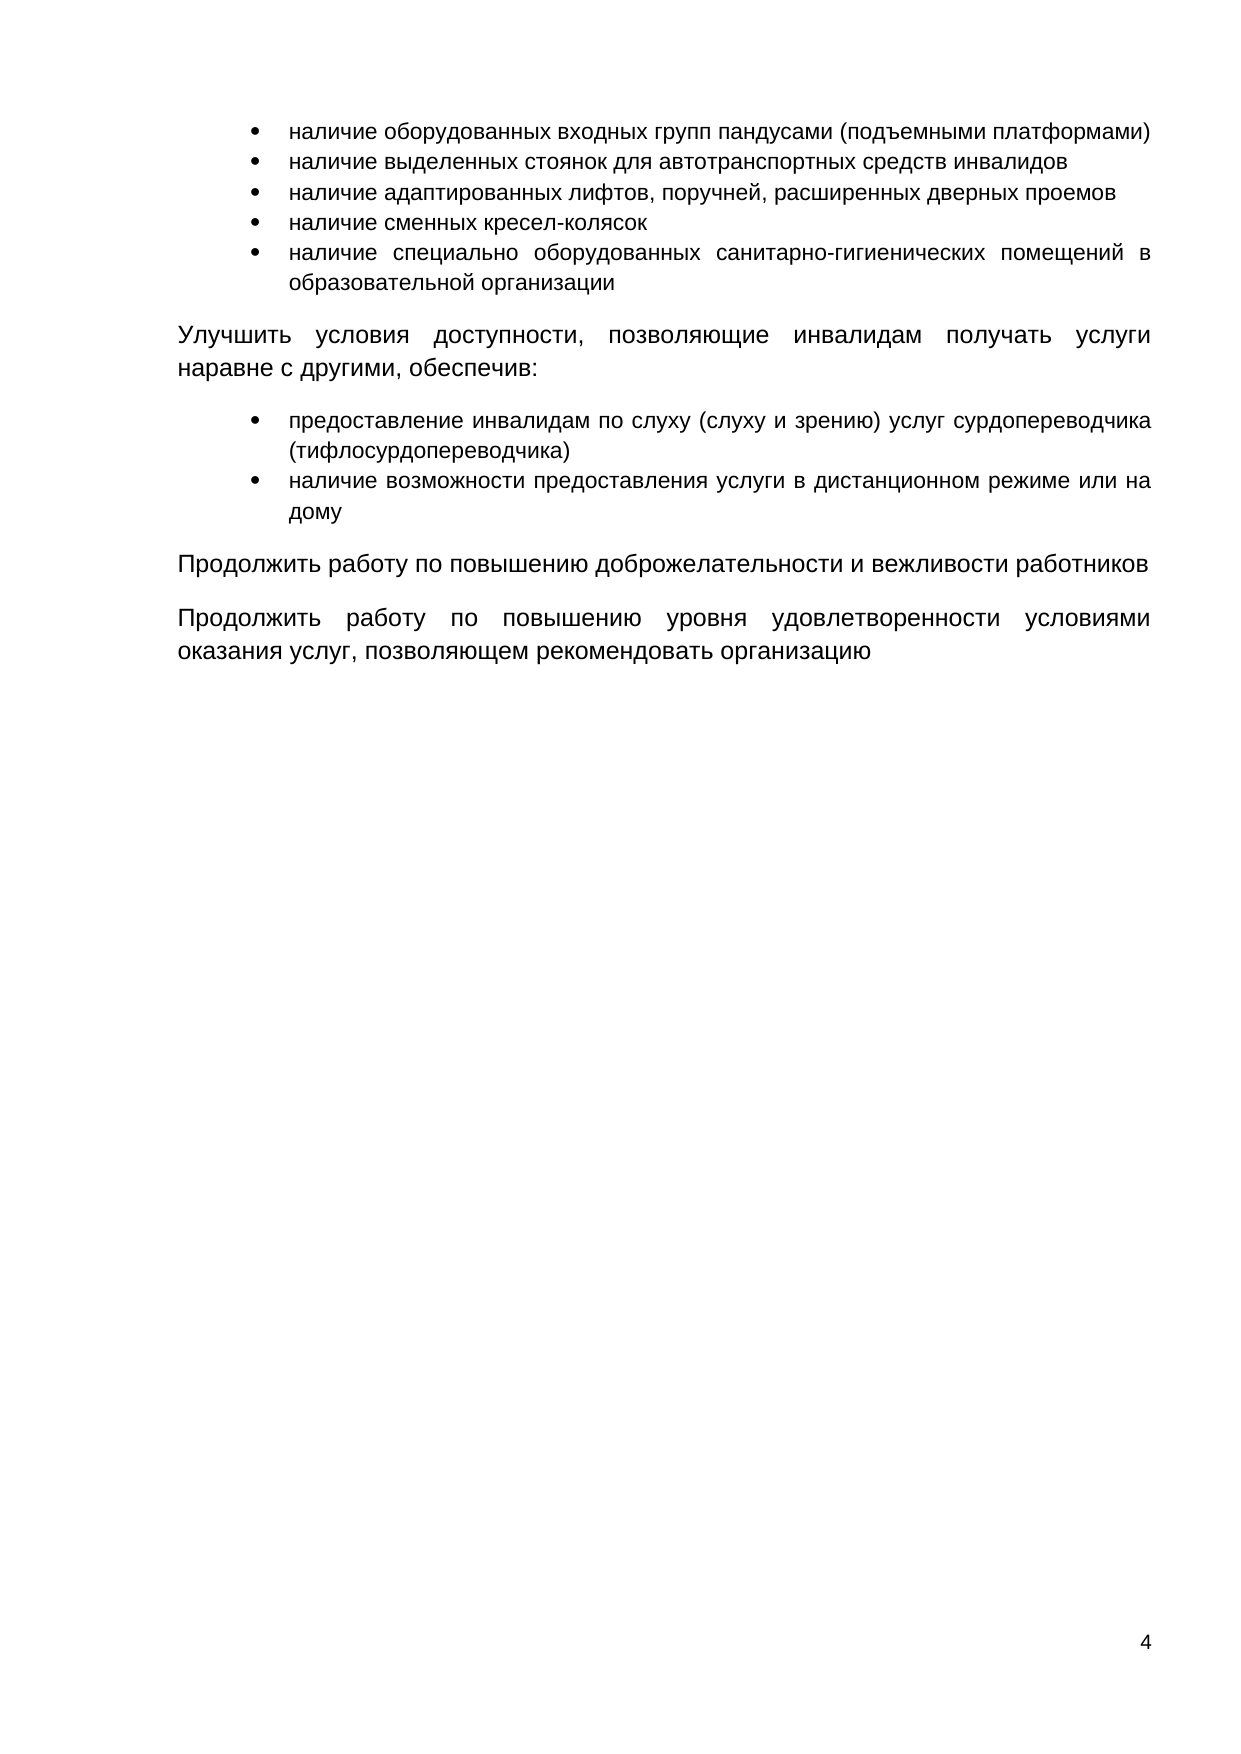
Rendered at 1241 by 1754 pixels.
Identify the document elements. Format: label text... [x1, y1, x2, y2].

list наличие адаптированных лифтов, поручней, расширенных дверных проемов [251, 178, 1152, 205]
list наличие выделенных стоянок для автотранспортных средств инвалидов [251, 148, 1152, 175]
text Продолжить работу по повышению уровня удовлетворенности условиями оказания услуг, позволяющем рекомендовать организацию [177, 603, 1152, 664]
text Продолжить работу по повышению доброжелательности и вежливости работников [177, 549, 1152, 577]
text Улучшить условия доступности, позволяющие инвалидам получать услуги наравне с другими, обеспечив: [177, 320, 1152, 382]
list предоставление инвалидам по слуху (слуху и зрению) услуг сурдопереводчика (тифлосурдопереводчика) [251, 407, 1152, 464]
list наличие сменных кресел-колясок [251, 209, 1152, 235]
list наличие возможности предоставления услуги в дистанционном режиме или на дому [251, 467, 1152, 524]
list наличие оборудованных входных групп пандусами (подъемными платформами) [251, 118, 1152, 144]
list наличие специально оборудованных санитарно-гигиенических помещений в образовательной организации [251, 239, 1152, 296]
